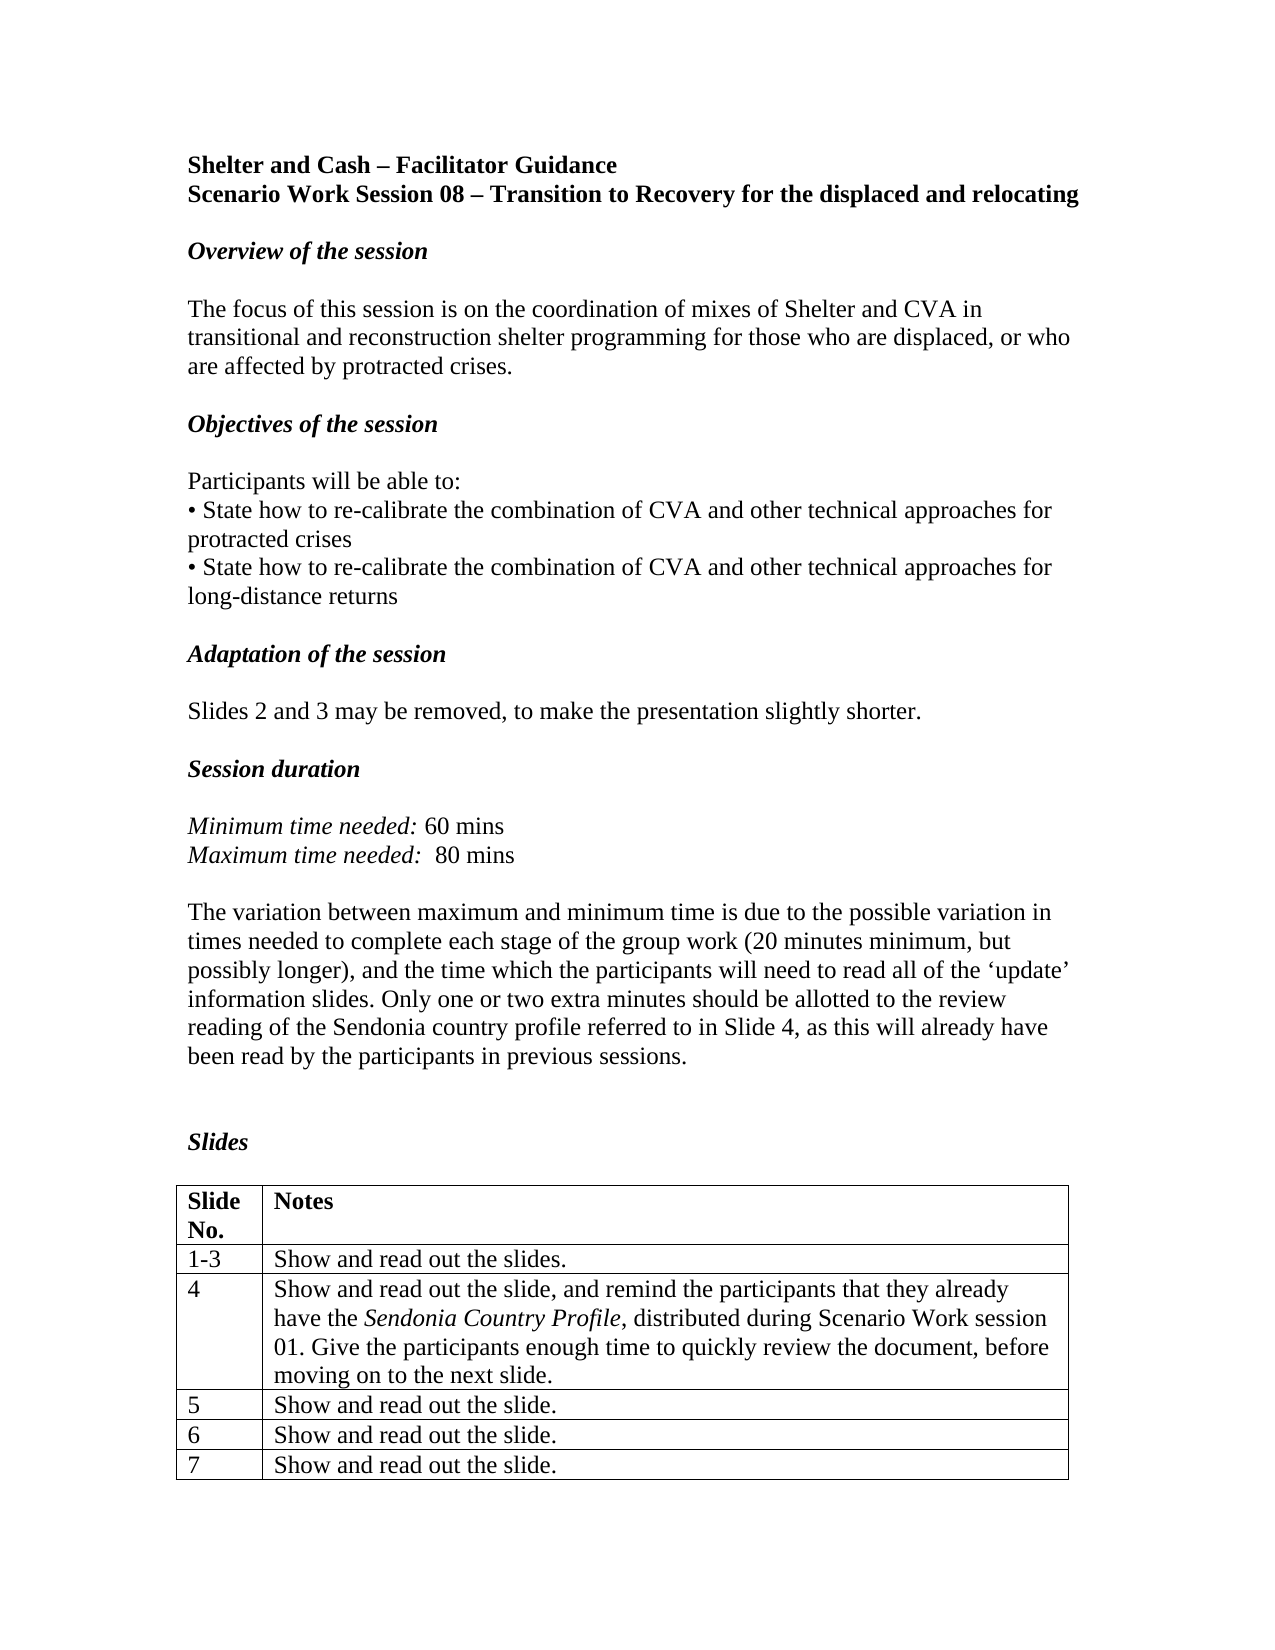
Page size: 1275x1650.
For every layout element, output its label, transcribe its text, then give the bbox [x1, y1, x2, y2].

text Participants will be able to: [187, 466, 1087, 495]
text Overview of the session [187, 236, 1087, 265]
table_cell Show and read out the slide, and remind the participants that they already have the Sendonia Country Profile, distributed during Scenario Work session 01. Give the participants enough time to quickly review the document, before moving on to the next slide. [263, 1274, 1068, 1389]
table_cell 4 [177, 1274, 262, 1389]
text Adaptation of the session [187, 639, 1087, 667]
table_cell 5 [177, 1390, 262, 1419]
table_cell Show and read out the slide. [263, 1390, 1068, 1419]
table_header Slide No. [177, 1186, 262, 1243]
text Minimum time needed: 60 mins [187, 811, 1087, 840]
table_header Notes [263, 1186, 1068, 1243]
text Slides [187, 1127, 1087, 1156]
text Slides 2 and 3 may be removed, to make the presentation slightly shorter. [187, 696, 1087, 725]
text Shelter and Cash – Facilitator Guidance [187, 150, 1087, 179]
text Objectives of the session [187, 409, 1087, 437]
text Session duration [187, 754, 1087, 782]
text • State how to re-calibrate the combination of CVA and other technical approaches for protracted crises [187, 495, 1087, 552]
text The focus of this session is on the coordination of mixes of Shelter and CVA in transitional and reconstruction shelter programming for those who are displaced, or who are affected by protracted crises. [187, 294, 1087, 380]
table_cell 1-3 [177, 1245, 262, 1273]
text Scenario Work Session 08 – Transition to Recovery for the displaced and relocating [187, 179, 1087, 207]
table_cell Show and read out the slide. [263, 1420, 1068, 1449]
table_cell 7 [177, 1450, 262, 1479]
table_cell Show and read out the slides. [263, 1245, 1068, 1273]
text Maximum time needed: 80 mins [187, 840, 1087, 869]
table_cell Show and read out the slide. [263, 1450, 1068, 1479]
text • State how to re-calibrate the combination of CVA and other technical approaches for long-distance returns [187, 552, 1087, 610]
text The variation between maximum and minimum time is due to the possible variation in times needed to complete each stage of the group work (20 minutes minimum, but possibly longer), and the time which the participants will need to read all of the ‘update’ information slides. Only one or two extra minutes should be allotted to the review reading of the Sendonia country profile referred to in Slide 4, as this will already have been read by the participants in previous sessions. [187, 897, 1087, 1070]
table_cell 6 [177, 1420, 262, 1449]
